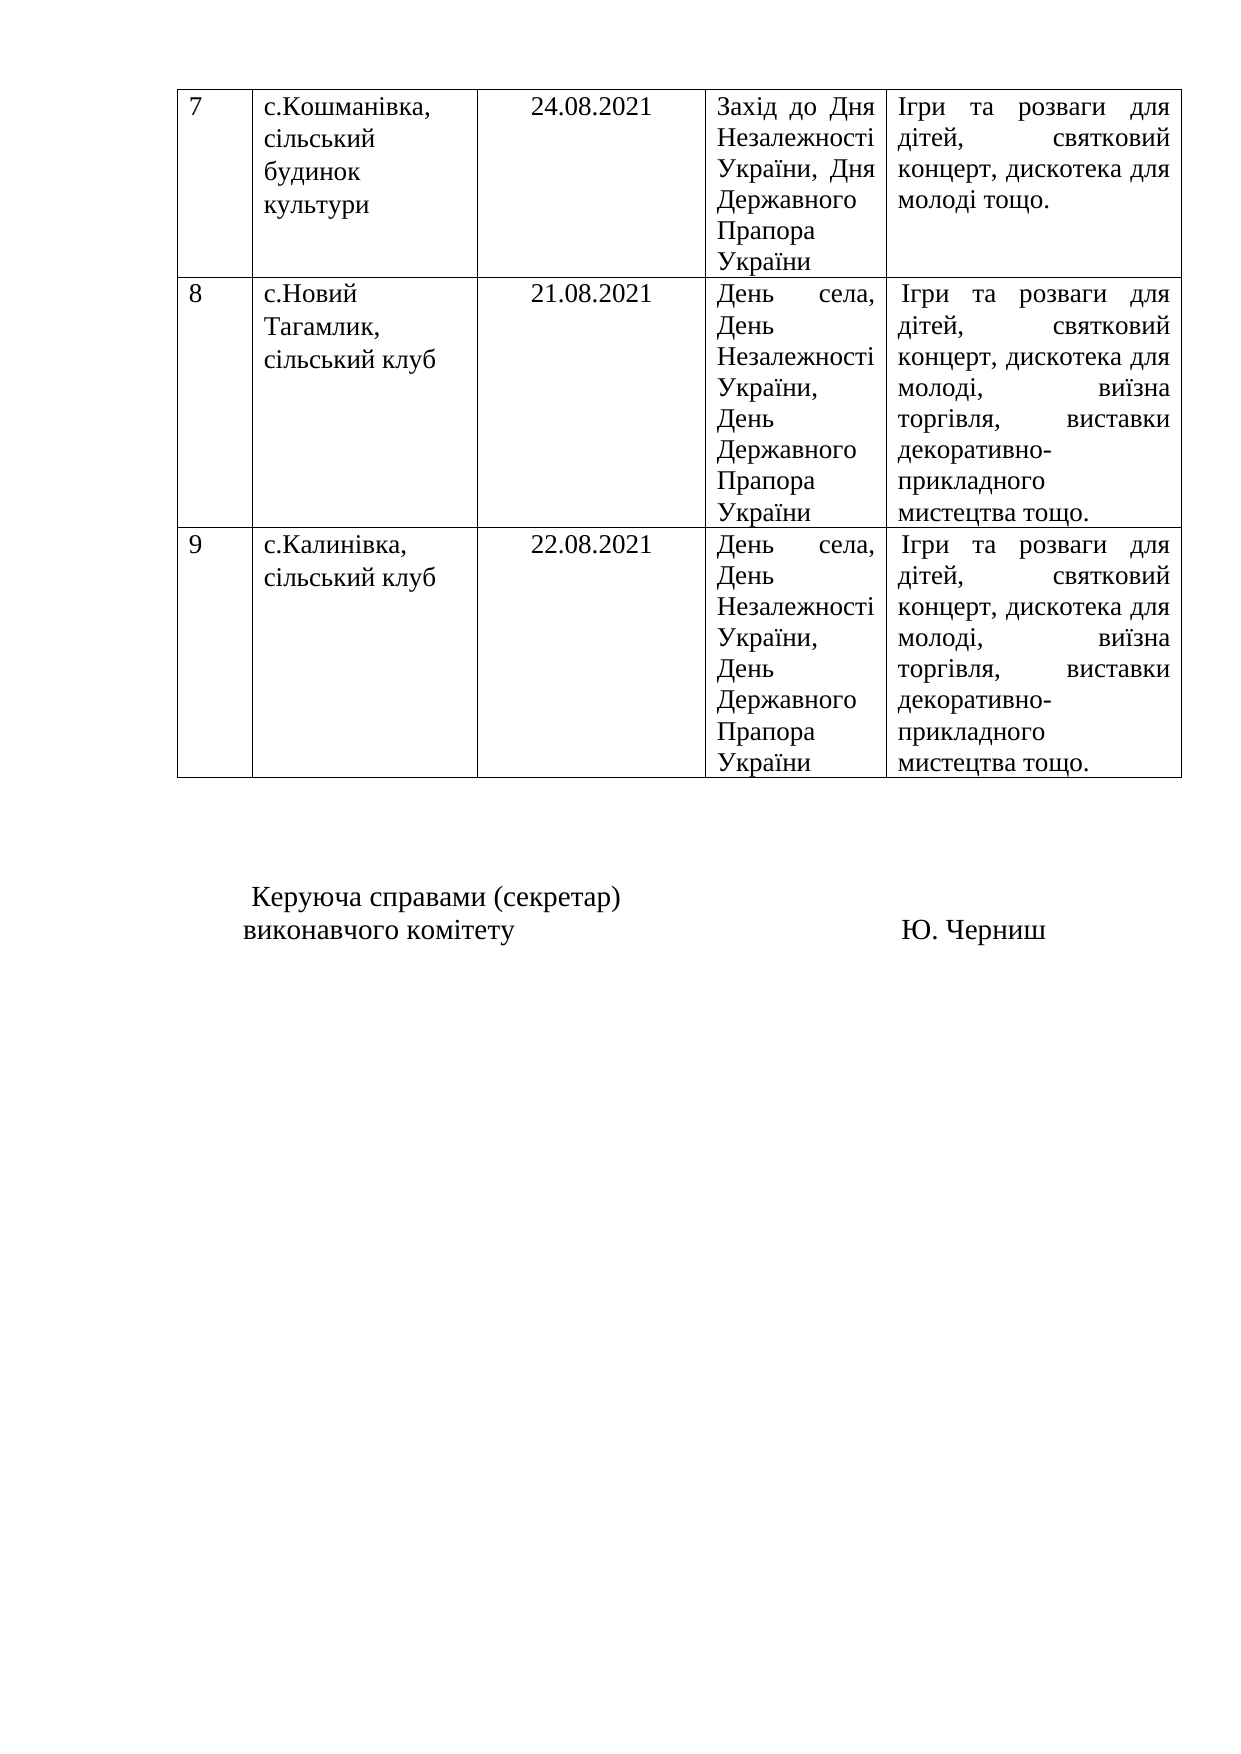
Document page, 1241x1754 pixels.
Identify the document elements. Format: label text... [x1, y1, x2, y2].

text Керуюча справами (секретар) [177, 879, 1152, 912]
table_cell с.Калинівка, сільський клуб [253, 528, 477, 777]
table_cell 7 [178, 90, 252, 277]
table_cell с.Кошманівка, сільський будинок культури [253, 90, 477, 277]
text виконавчого комітету Ю. Черниш [177, 912, 1152, 946]
table_cell 21.08.2021 [478, 278, 705, 527]
table_cell День села, День Незалежності України, День Державного Прапора України [706, 278, 886, 527]
table_cell с.Новий Тагамлик, сільський клуб [253, 278, 477, 527]
table_cell 22.08.2021 [478, 528, 705, 777]
table_cell 24.08.2021 [478, 90, 705, 277]
table_cell Ігри та розваги для дітей, святковий концерт, дискотека для молоді, виїзна торгівля, виставки декоративно-прикладного мистецтва тощо. [887, 278, 1181, 527]
table_cell День села, День Незалежності України, День Державного Прапора України [706, 528, 886, 777]
table_cell 9 [178, 528, 252, 777]
table_cell Ігри та розваги для дітей, святковий концерт, дискотека для молоді, виїзна торгівля, виставки декоративно-прикладного мистецтва тощо. [887, 528, 1181, 777]
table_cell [887, 90, 1181, 277]
table_cell 8 [178, 278, 252, 527]
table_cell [706, 90, 886, 277]
